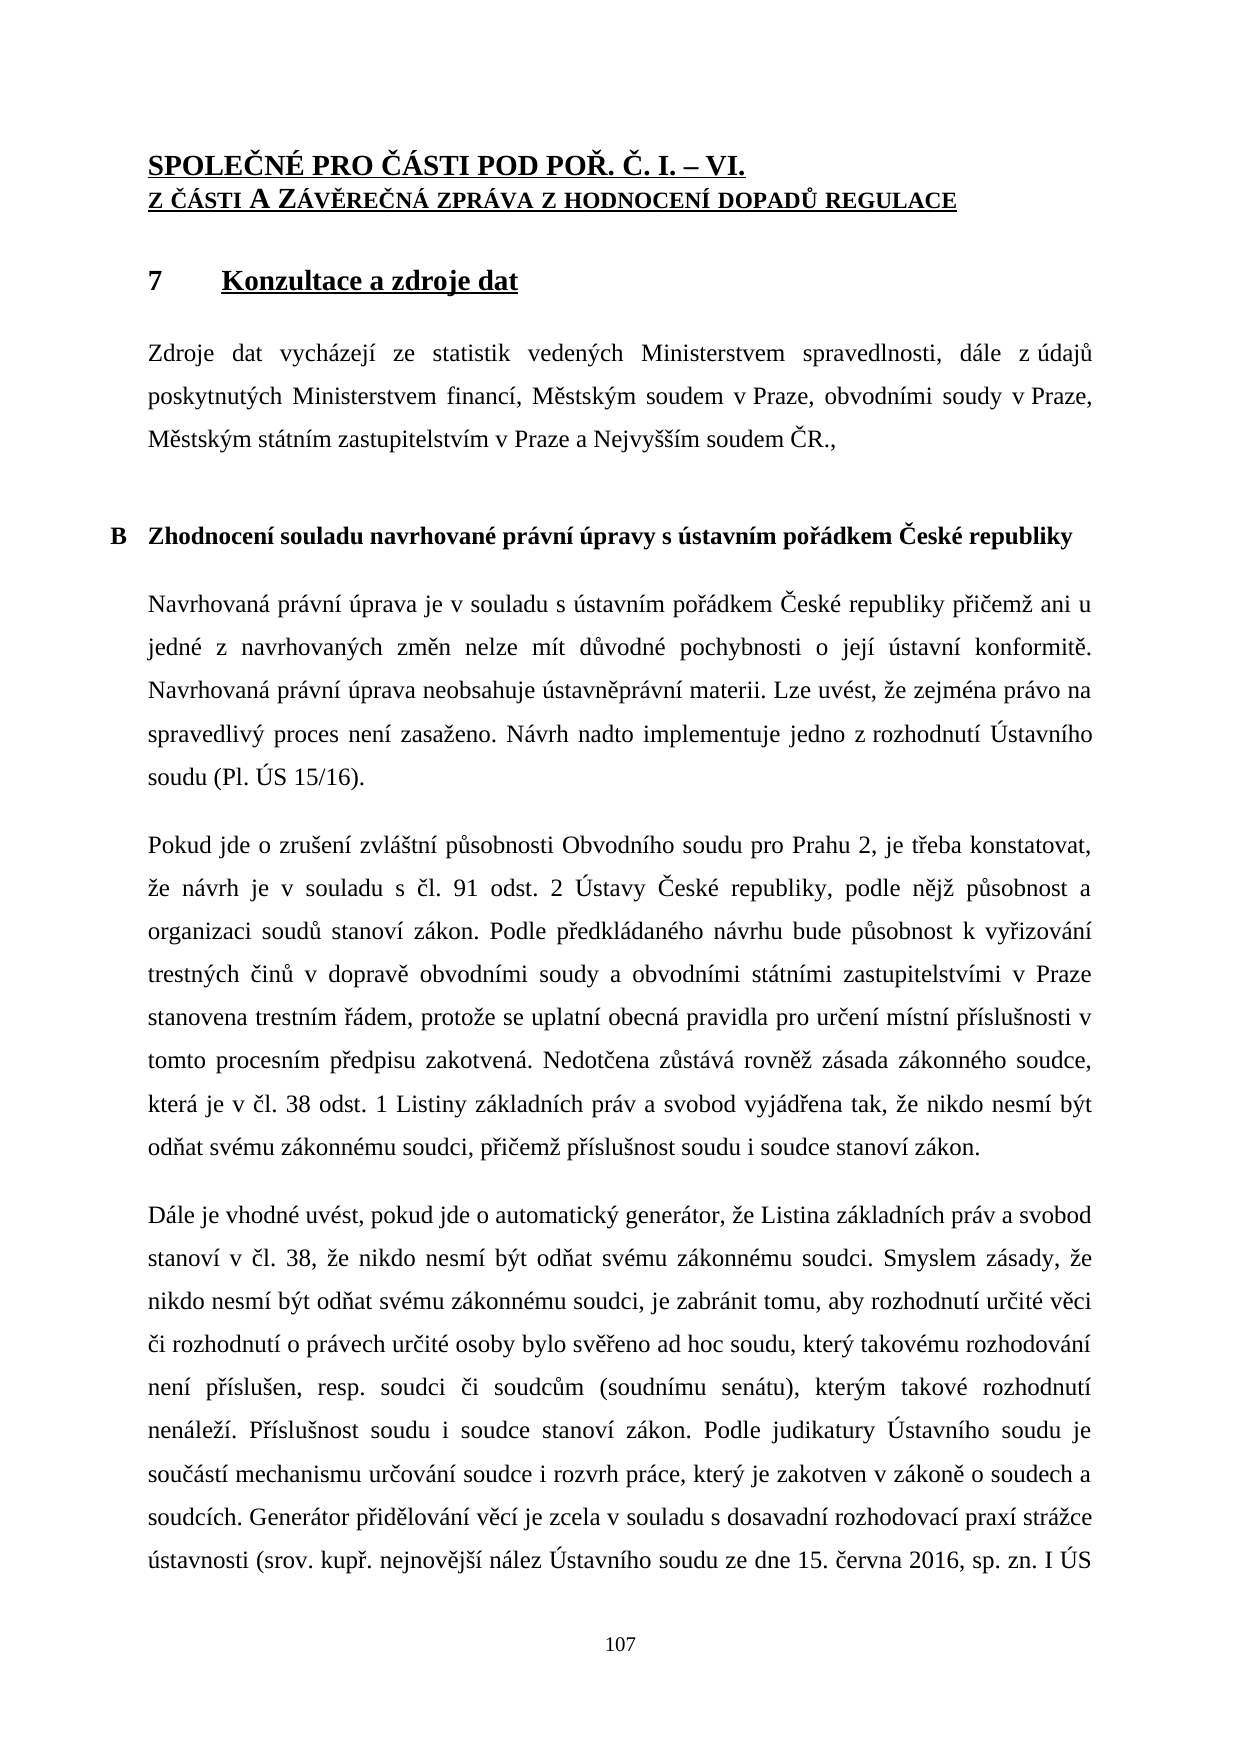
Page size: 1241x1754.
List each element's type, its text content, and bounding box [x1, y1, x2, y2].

subtitle Zhodnocení souladu navrhované právní úpravy s ústavním pořádkem České republiky [110, 521, 1093, 550]
subtitle Konzultace a zdroje dat [148, 263, 1093, 296]
text z části A Závěrečná zpráva z hodnocení dopadů regulace [148, 181, 1093, 215]
text SPOLEČNÉ PRO ČÁSTI POD POŘ. Č. I. – VI. [148, 148, 1093, 181]
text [148, 1200, 1093, 1574]
subtitle Navrhovaná právní úprava je v souladu s ústavním pořádkem České republiky přičemž ani u jedné z navrhovaných změn nelze mít důvodné pochybnosti o její ústavní konformitě. Navrhovaná právní úprava neobsahuje ústavněprávní materii. Lze uvést, že zejména právo na spravedlivý proces není zasaženo. Návrh nadto implementuje jedno z rozhodnutí Ústavního soudu (Pl. ÚS 15/16). [148, 589, 1093, 791]
subtitle Pokud jde o zrušení zvláštní působnosti Obvodního soudu pro Prahu 2, je třeba konstatovat, že návrh je v souladu s čl. 91 odst. 2 Ústavy České republiky, podle nějž působnost a organizaci soudů stanoví zákon. Podle předkládaného návrhu bude působnost k vyřizování trestných činů v dopravě obvodními soudy a obvodními státními zastupitelstvími v Praze stanovena trestním řádem, protože se uplatní obecná pravidla pro určení místní příslušnosti v tomto procesním předpisu zakotvená. Nedotčena zůstává rovněž zásada zákonného soudce, která je v čl. 38 odst. 1 Listiny základních práv a svobod vyjádřena tak, že nikdo nesmí být odňat svému zákonnému soudci, přičemž příslušnost soudu i soudce stanoví zákon. [148, 830, 1093, 1161]
text Zdroje dat vycházejí ze statistik vedených Ministerstvem spravedlnosti, dále z údajů poskytnutých Ministerstvem financí, Městským soudem v Praze, obvodními soudy v Praze, Městským státním zastupitelstvím v Praze a Nejvyšším soudem ČR., [148, 338, 1093, 453]
